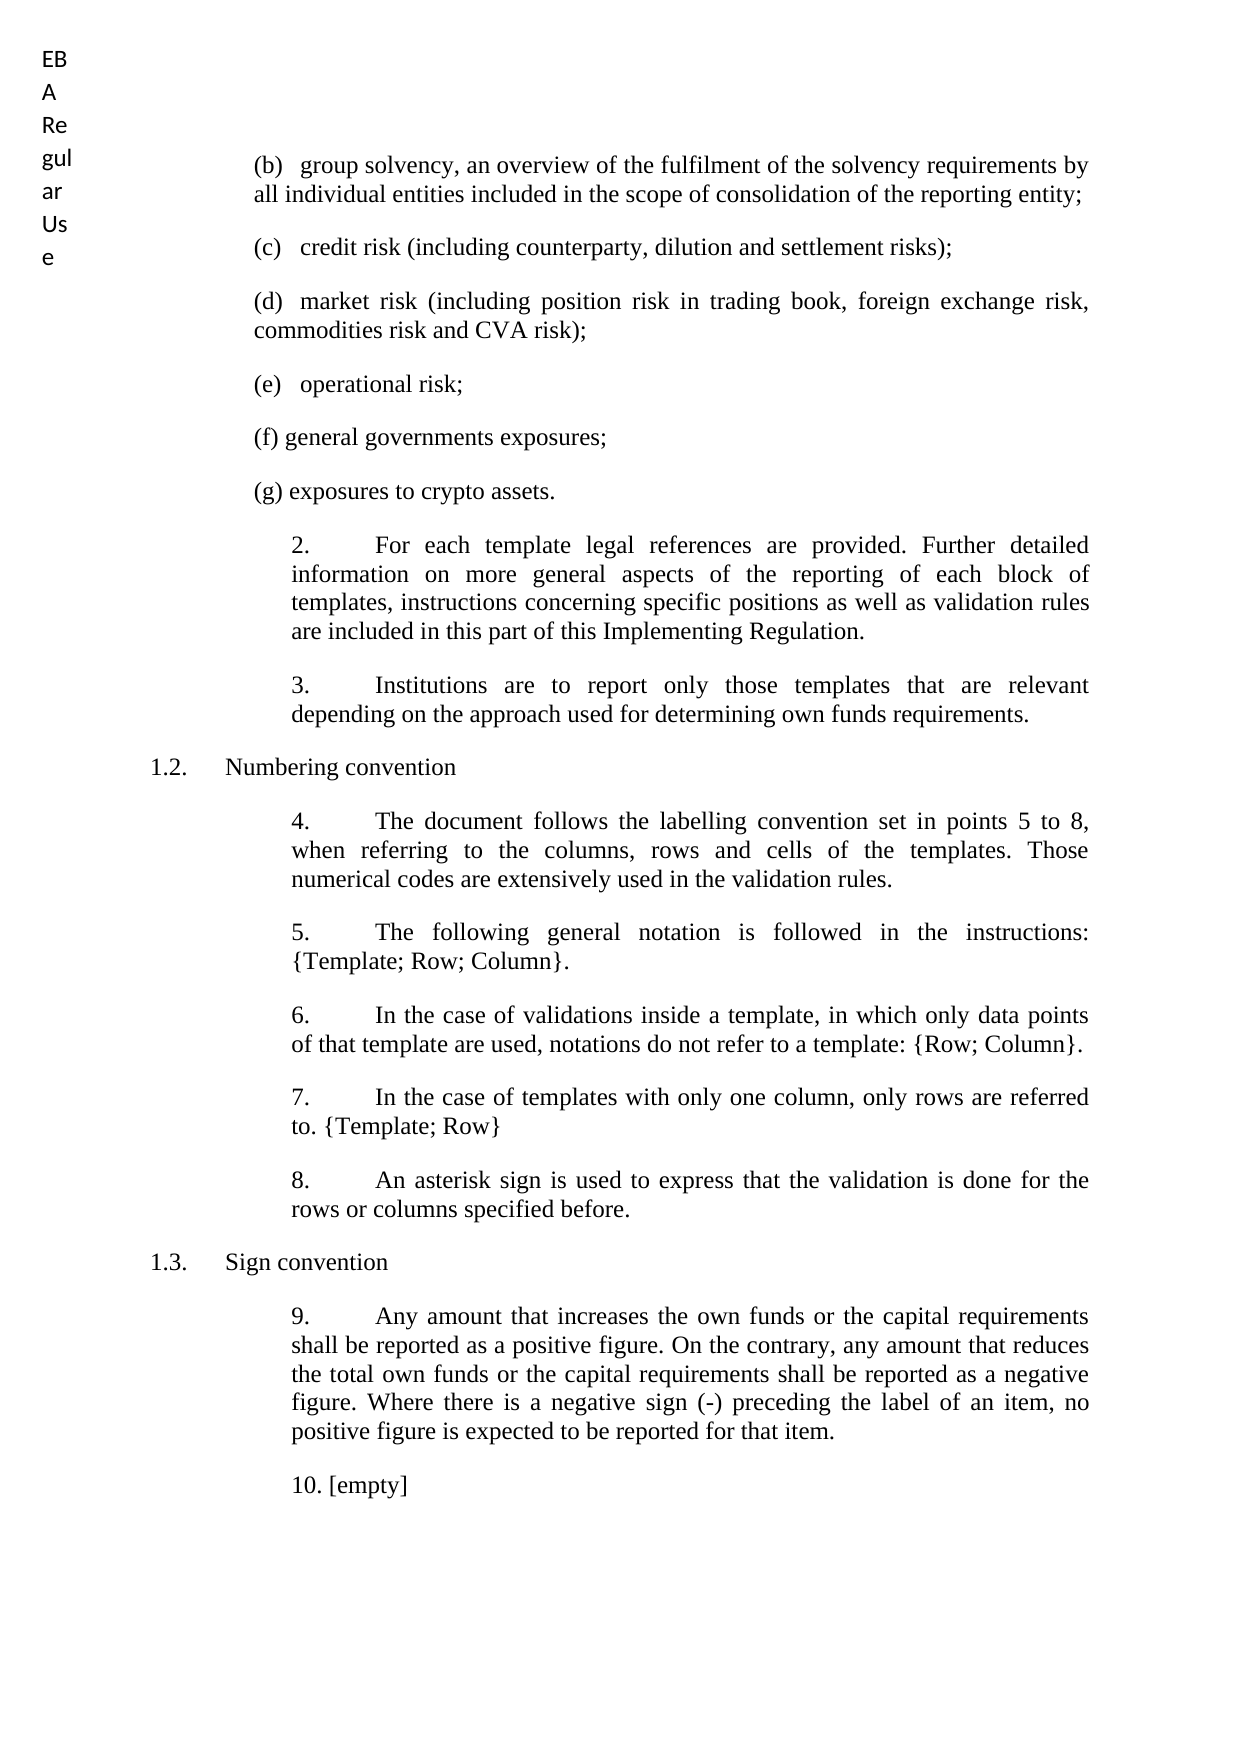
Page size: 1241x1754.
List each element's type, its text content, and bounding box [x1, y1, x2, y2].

list (e) operational risk; [253, 369, 1090, 397]
list 4. The document follows the labelling convention set in points 5 to 8, when referring to the columns, rows and cells of the templates. Those numerical codes are extensively used in the validation rules. [291, 806, 1090, 892]
list 6. In the case of validations inside a template, in which only data points of that template are used, notations do not refer to a template: {Row; Column}. [291, 1000, 1090, 1057]
list 3. Institutions are to report only those templates that are relevant depending on the approach used for determining own funds requirements. [291, 670, 1090, 727]
list (b) group solvency, an overview of the fulfilment of the solvency requirements by all individual entities included in the scope of consolidation of the reporting entity; [253, 150, 1090, 207]
list 2. For each template legal references are provided. Further detailed information on more general aspects of the reporting of each block of templates, instructions concerning specific positions as well as validation rules are included in this part of this Implementing Regulation. [291, 530, 1090, 645]
list 8. An asterisk sign is used to express that the validation is done for the rows or columns specified before. [291, 1165, 1090, 1222]
list 5. The following general notation is followed in the instructions: {Template; Row; Column}. [291, 917, 1090, 975]
list 10. [empty] [291, 1470, 1090, 1499]
list (c) credit risk (including counterparty, dilution and settlement risks); [253, 232, 1090, 261]
list 1.3. Sign convention [150, 1247, 1090, 1276]
list 1.2. Numbering convention [150, 752, 1090, 781]
list 9. Any amount that increases the own funds or the capital requirements shall be reported as a positive figure. On the contrary, any amount that reduces the total own funds or the capital requirements shall be reported as a negative figure. Where there is a negative sign (-) preceding the label of an item, no positive figure is expected to be reported for that item. [291, 1301, 1090, 1445]
list (f) general governments exposures; [253, 422, 1090, 451]
list (g) exposures to crypto assets. [253, 476, 1090, 505]
list (d) market risk (including position risk in trading book, foreign exchange risk, commodities risk and CVA risk); [253, 286, 1090, 344]
list 7. In the case of templates with only one column, only rows are referred to. {Template; Row} [291, 1082, 1090, 1140]
